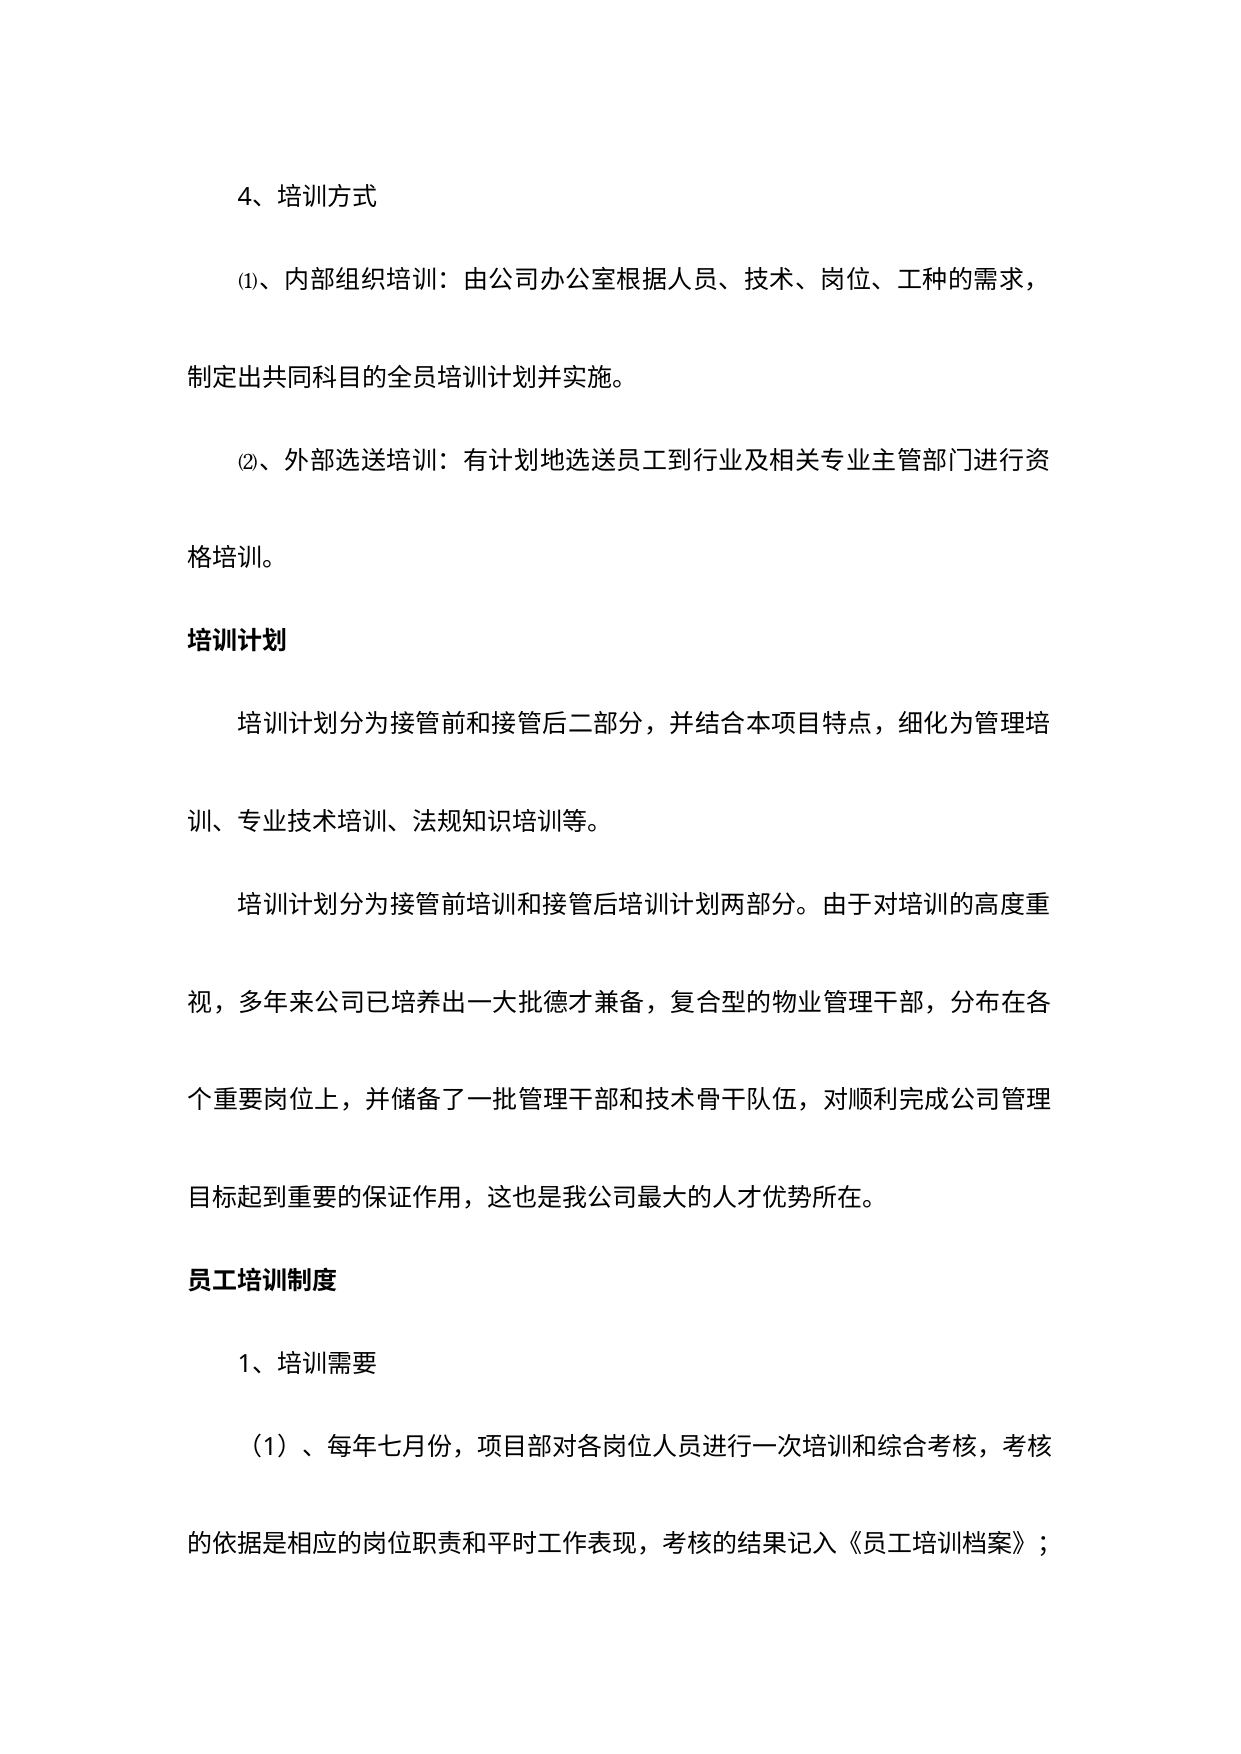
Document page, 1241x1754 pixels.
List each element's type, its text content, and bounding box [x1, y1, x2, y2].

text 1、培训需要 [187, 1329, 1053, 1394]
text （1）、每年七月份，项目部对各岗位人员进行一次培训和综合考核，考核的依据是相应的岗位职责和平时工作表现，考核的结果记入《员工培训档案》； [187, 1412, 1053, 1574]
text 员工培训制度 [187, 1246, 1053, 1311]
text ⑴、内部组织培训：由公司办公室根据人员、技术、岗位、工种的需求，制定出共同科目的全员培训计划并实施。 [187, 245, 1053, 408]
text 培训计划 [187, 606, 1053, 671]
text 4、培训方式 [187, 162, 1053, 227]
text 培训计划分为接管前培训和接管后培训计划两部分。由于对培训的高度重视，多年来公司已培养出一大批德才兼备，复合型的物业管理干部，分布在各个重要岗位上，并储备了一批管理干部和技术骨干队伍，对顺利完成公司管理目标起到重要的保证作用，这也是我公司最大的人才优势所在。 [187, 870, 1053, 1228]
text ⑵、外部选送培训：有计划地选送员工到行业及相关专业主管部门进行资格培训。 [187, 426, 1053, 588]
text 培训计划分为接管前和接管后二部分，并结合本项目特点，细化为管理培训、专业技术培训、法规知识培训等。 [187, 689, 1053, 852]
